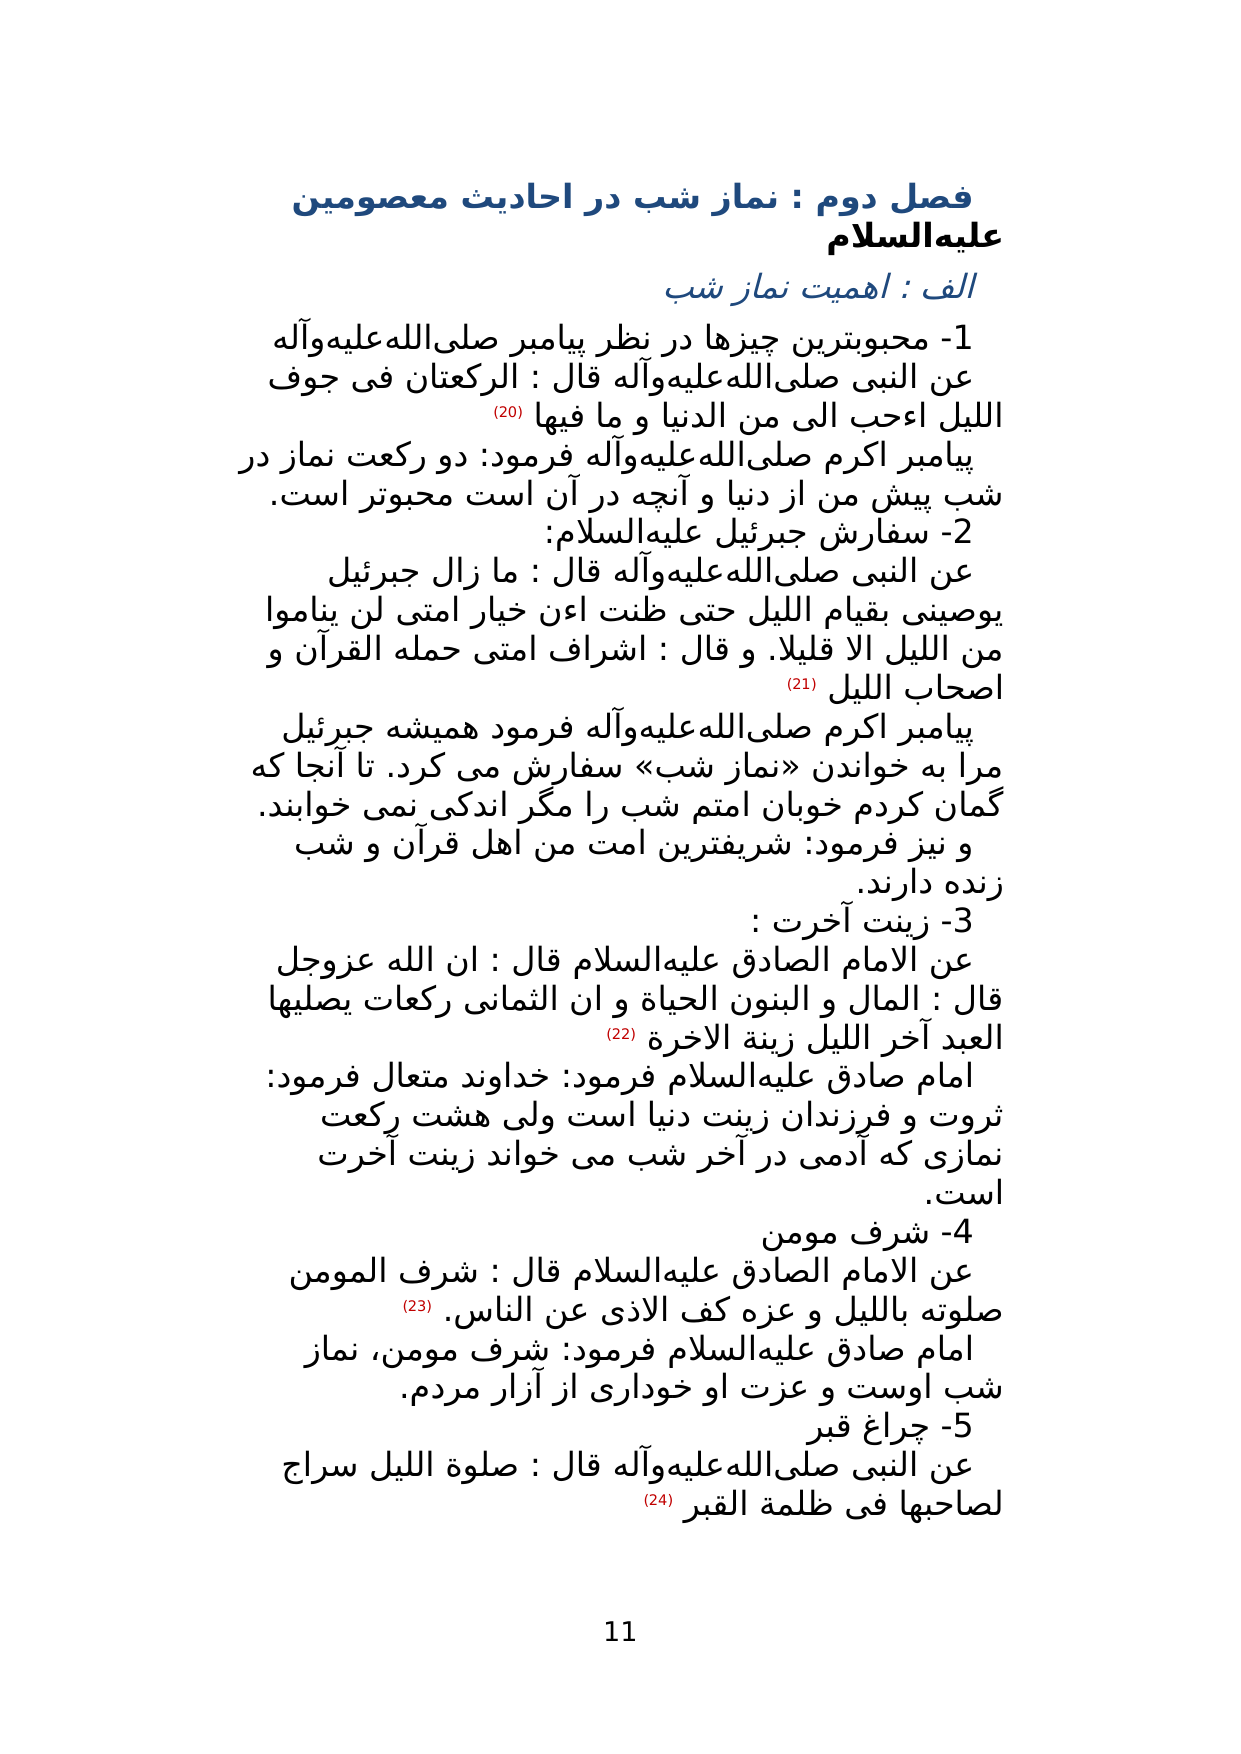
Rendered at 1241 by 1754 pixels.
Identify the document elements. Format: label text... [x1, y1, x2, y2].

subtitle فصل دوم : نماز شب در احاديث معصومين عليه‌السلام [236, 177, 1004, 255]
text امام صادق عليه‌السلام فرمود: شرف مومن، نماز شب اوست و عزت او خودارى از آزار مردم. [236, 1329, 1004, 1407]
text عن النبى صلى‌الله‌عليه‌وآله قال : ما زال جبرئيل يوصينى بقيام الليل حتى ظنت اءن خيار امتى لن يناموا من الليل الا قليلا. و قال : اشراف امتى حمله القرآن و اصحاب الليل (21) [236, 552, 1004, 707]
text 3- زينت آخرت : [236, 902, 1004, 940]
subtitle الف : اهميت نماز شب [236, 267, 1004, 306]
text امام صادق عليه‌السلام فرمود: خداوند متعال فرمود: ثروت و فرزندان زينت دنيا است ولى هشت ركعت نمازى كه آدمى در آخر شب مى خواند زينت آخرت است. [236, 1057, 1004, 1212]
text 2- سفارش جبرئيل عليه‌السلام: [236, 513, 1004, 552]
text و نيز فرمود: شريفترين امت من اهل قرآن و شب زنده دارند. [236, 824, 1004, 902]
text عن الامام الصادق عليه‌السلام قال : شرف المومن صلوته بالليل و عزه كف الاذى عن الناس. (23) [236, 1251, 1004, 1329]
text عن الامام الصادق عليه‌السلام قال : ان الله عزوجل قال : المال و البنون الحياة و ان الثمانى ركعات يصليها العبد آخر الليل زينة الاخرة (22) [236, 940, 1004, 1057]
text 1- محبوبترين چيزها در نظر پيامبر صلى‌الله‌عليه‌وآله [236, 319, 1004, 358]
text پيامبر اكرم صلى‌الله‌عليه‌وآله فرمود هميشه جبرئيل مرا به خواندن «نماز شب» سفارش مى كرد. تا آنجا كه گمان كردم خوبان امتم شب را مگر اندكى نمى خوابند. [236, 707, 1004, 824]
text عن النبى صلى‌الله‌عليه‌وآله قال : صلوة الليل سراج لصاحبها فى ظلمة القبر (24) [236, 1446, 1004, 1523]
text پيامبر اكرم صلى‌الله‌عليه‌وآله فرمود: دو ركعت نماز در شب پيش من از دنيا و آنچه در آن است محبوتر است. [236, 435, 1004, 513]
text 5- چراغ قبر [236, 1407, 1004, 1446]
text 4- شرف مومن [236, 1212, 1004, 1251]
text عن النبى صلى‌الله‌عليه‌وآله قال : الركعتان فى جوف الليل اءحب الى من الدنيا و ما فيها (20) [236, 358, 1004, 435]
